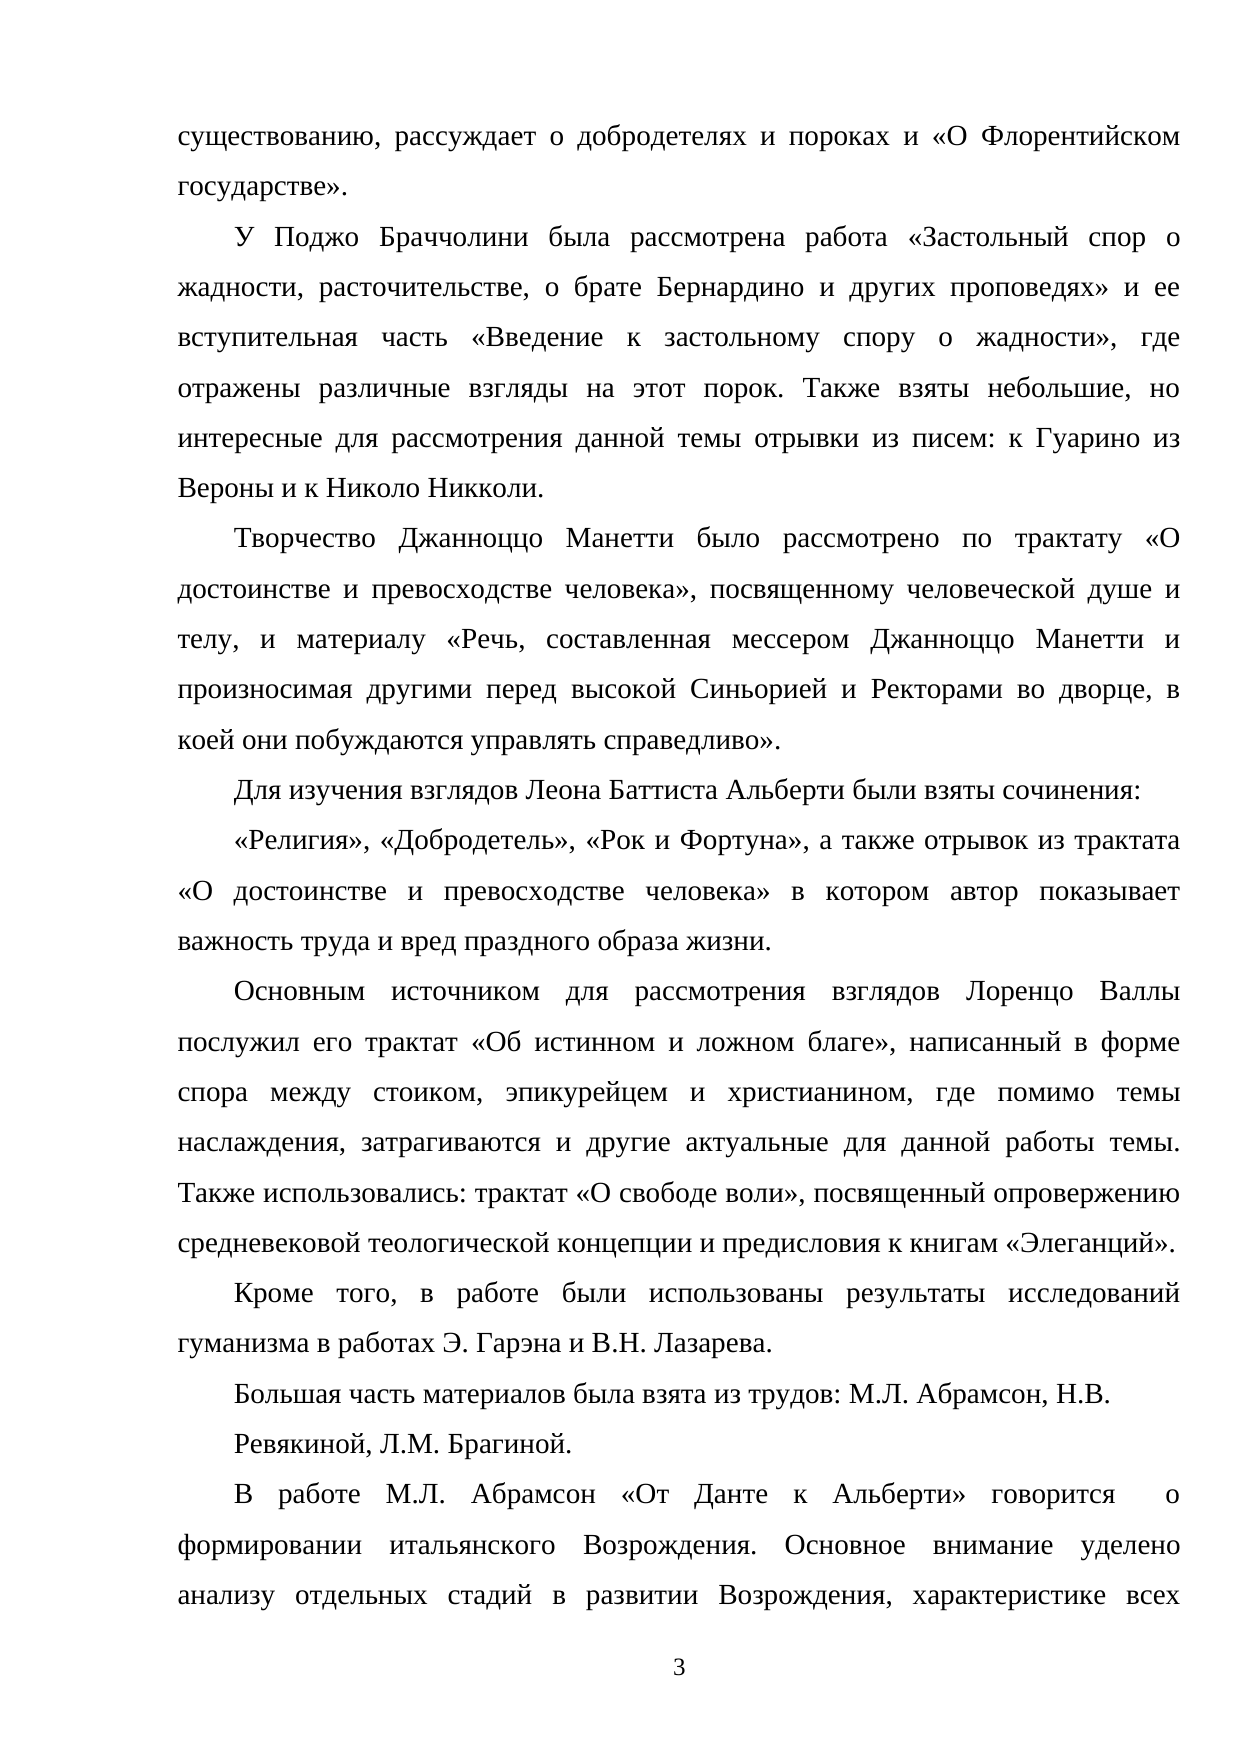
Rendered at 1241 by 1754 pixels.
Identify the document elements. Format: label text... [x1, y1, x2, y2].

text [177, 1477, 1181, 1611]
text «Религия», «Добродетель», «Рок и Фортуна», а также отрывок из трактата «О достоинстве и превосходстве человека» в котором автор показывает важность труда и вред праздного образа жизни. [177, 822, 1181, 957]
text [177, 118, 1181, 202]
text У Поджо Браччолини была рассмотрена работа «Застольный спор о жадности, расточительстве, о брате Бернардино и других проповедях» и ее вступительная часть «Введение к застольному спору о жадности», где отражены различные взгляды на этот порок. Также взяты небольшие, но интересные для рассмотрения данной темы отрывки из писем: к Гуарино из Вероны и к Николо Никколи. [177, 219, 1181, 504]
text Большая часть материалов была взята из трудов: М.Л. Абрамсон, Н.В. [177, 1376, 1181, 1409]
text Творчество Джанноццо Манетти было рассмотрено по трактату «О достоинстве и превосходстве человека», посвященному человеческой душе и телу, и материалу «Речь, составленная мессером Джанноццо Манетти и произносимая другими перед высокой Синьорией и Ректорами во дворце, в коей они побуждаются управлять справедливо». [177, 521, 1181, 755]
text Кроме того, в работе были использованы результаты исследований гуманизма в работах Э. Гарэна и В.Н. Лазарева. [177, 1275, 1181, 1359]
text Для изучения взглядов Леона Баттиста Альберти были взяты сочинения: [177, 772, 1181, 806]
text Ревякиной, Л.М. Брагиной. [177, 1426, 1181, 1460]
text Основным источником для рассмотрения взглядов Лоренцо Валлы послужил его трактат «Об истинном и ложном благе», написанный в форме спора между стоиком, эпикурейцем и христианином, где помимо темы наслаждения, затрагиваются и другие актуальные для данной работы темы. Также использовались: трактат «О свободе воли», посвященный опровержению средневековой теологической концепции и предисловия к книгам «Элеганций». [177, 973, 1181, 1258]
